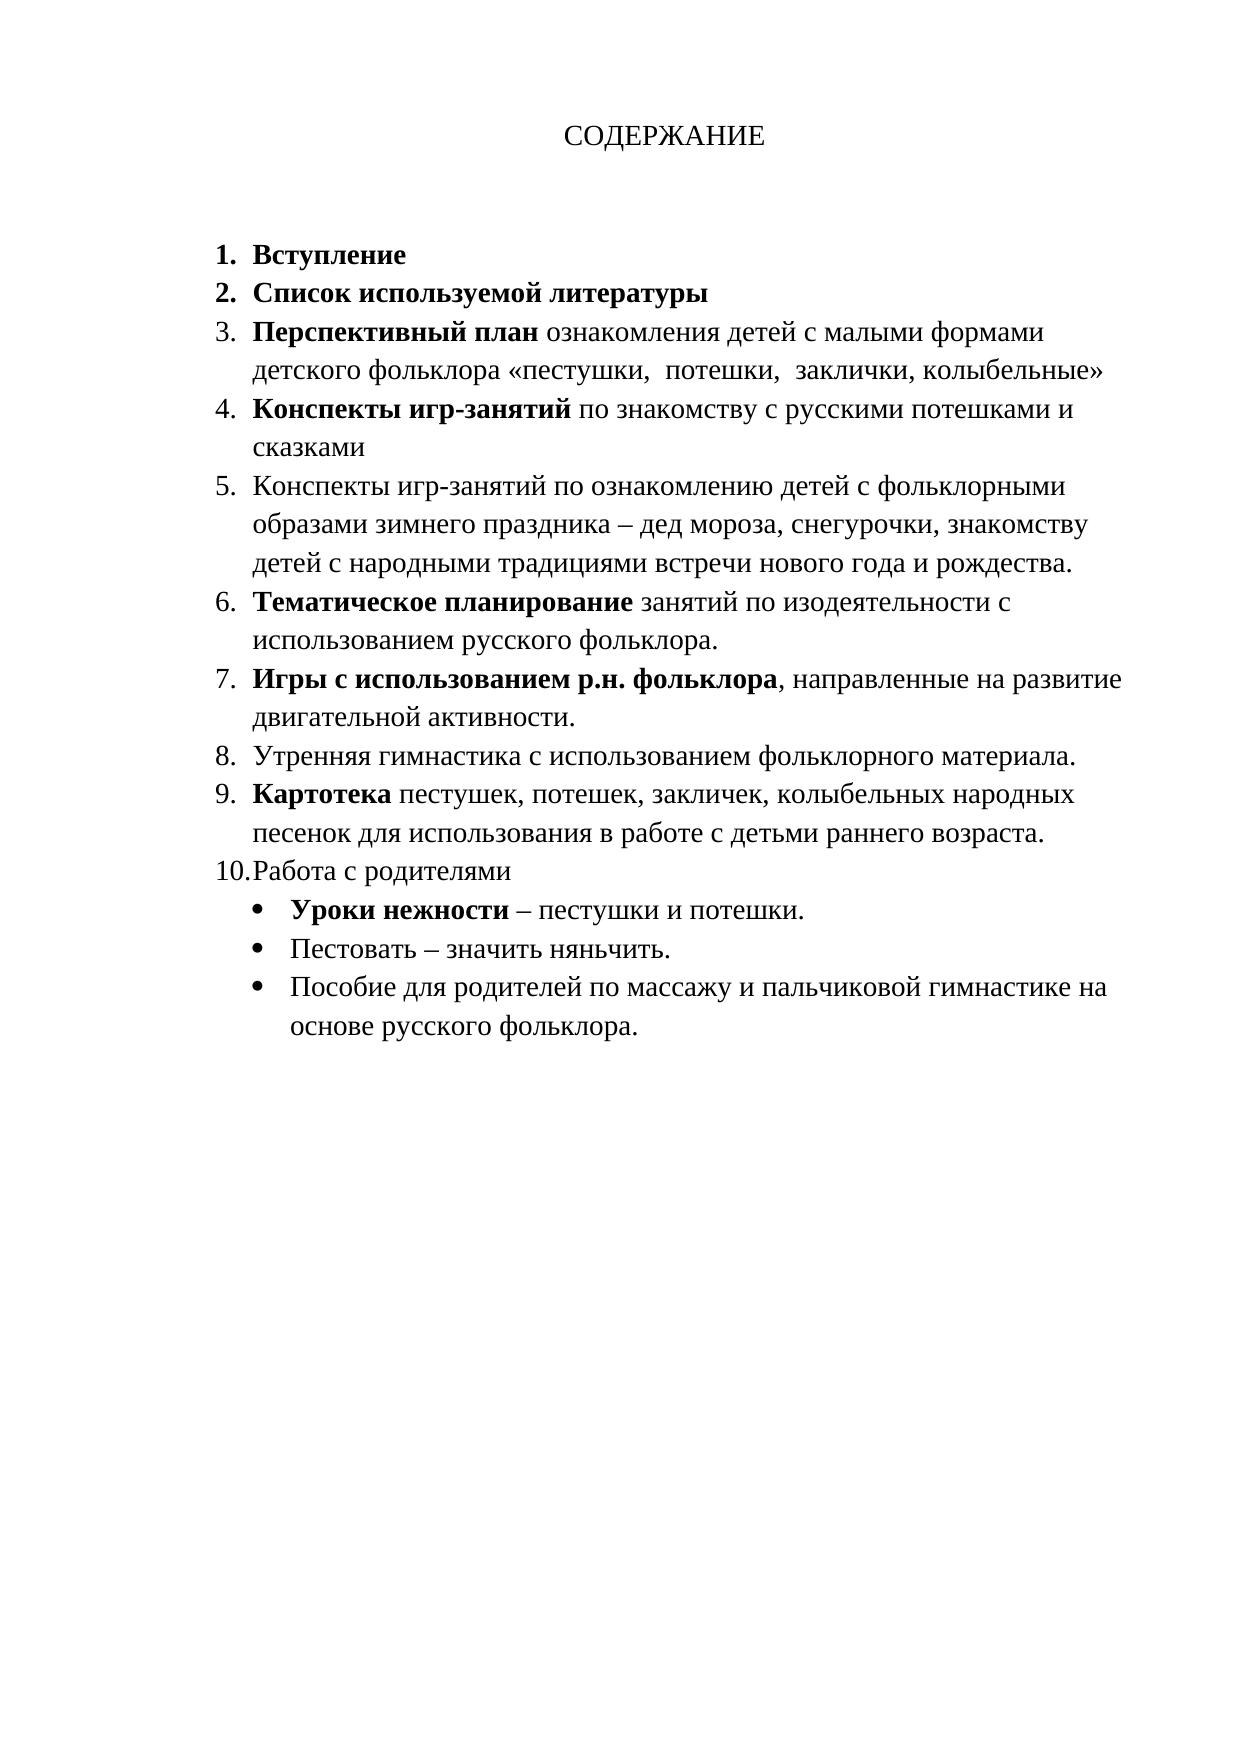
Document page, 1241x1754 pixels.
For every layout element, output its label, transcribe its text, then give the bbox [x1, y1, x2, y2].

list Уроки нежности – пестушки и потешки. [252, 892, 1152, 926]
list Тематическое планирование занятий по изодеятельности с использованием русского фольклора. [215, 584, 1152, 656]
list Конспекты игр-занятий по ознакомлению детей с фольклорными образами зимнего праздника – дед мороза, снегурочки, знакомству детей с народными традициями встречи нового года и рождества. [215, 468, 1152, 579]
list Работа с родителями [215, 853, 1152, 887]
list Утренняя гимнастика с использованием фольклорного материала. [215, 738, 1152, 771]
list Пестовать – значить няньчить. [252, 931, 1152, 964]
list Пособие для родителей по массажу и пальчиковой гимнастике на основе русского фольклора. [252, 969, 1152, 1042]
list Конспекты игр-занятий по знакомству с русскими потешками и сказками [215, 391, 1152, 463]
list Игры с использованием р.н. фольклора, направленные на развитие двигательной активности. [215, 661, 1152, 733]
list Вступление [215, 237, 1152, 270]
text СОДЕРЖАНИЕ [177, 118, 1152, 152]
list Список используемой литературы [215, 275, 1152, 309]
list Картотека пестушек, потешек, закличек, колыбельных народных песенок для использования в работе с детьми раннего возраста. [215, 776, 1152, 848]
list Перспективный план ознакомления детей с малыми формами детского фольклора «пестушки, потешки, заклички, колыбельные» [215, 314, 1152, 386]
